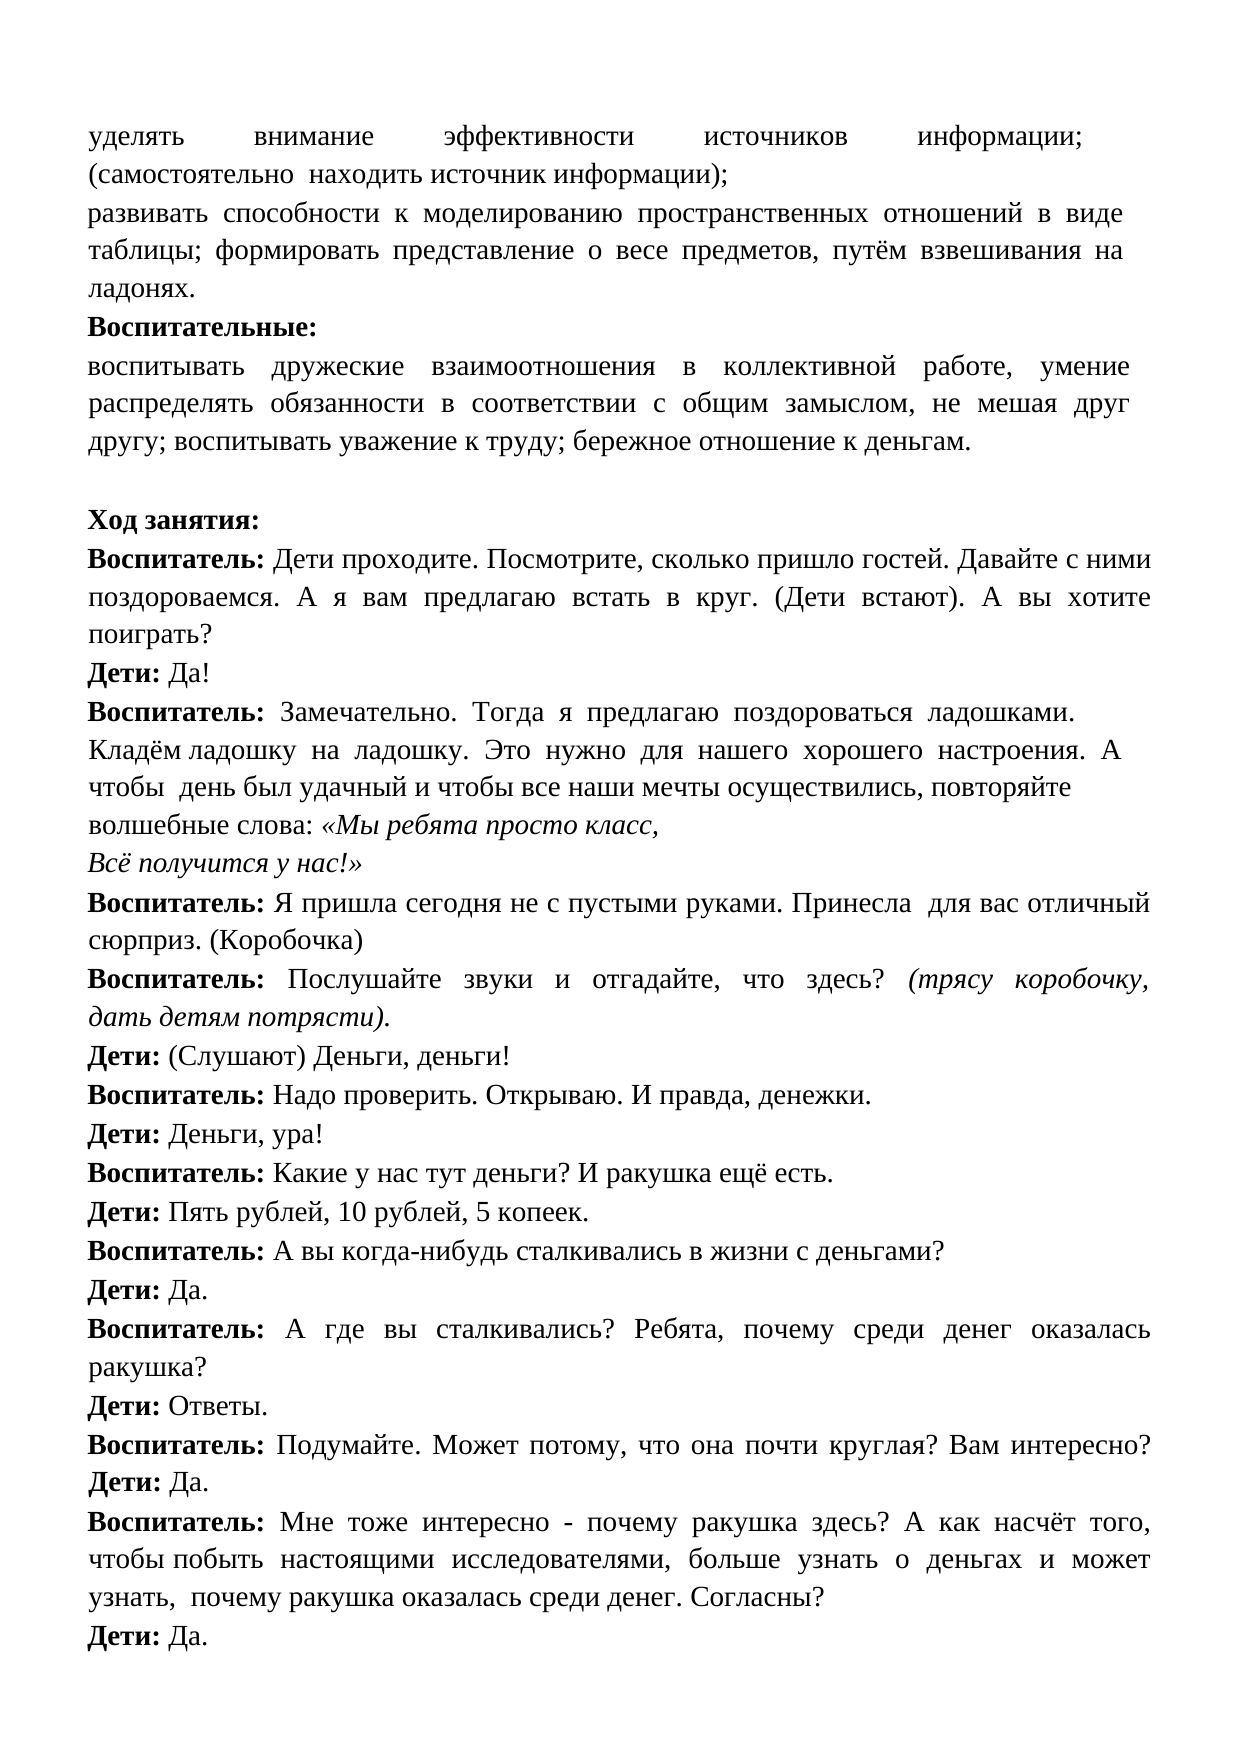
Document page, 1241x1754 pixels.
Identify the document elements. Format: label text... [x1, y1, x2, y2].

text Воспитатель: Я пришла сегодня не с пустыми руками. Принесла для вас отличный сюрприз. (Коробочка) [87, 885, 1152, 956]
text Дети: Да. [87, 1272, 1155, 1306]
text развивать способности к моделированию пространственных отношений в виде таблицы; формировать представление о весе предметов, путём взвешивания на ладонях. [87, 195, 1124, 303]
text Воспитатель: А вы когда-нибудь сталкивались в жизни с деньгами? [87, 1233, 1152, 1267]
text Дети: Ответы. [87, 1388, 1152, 1422]
text Воспитатель: Послушайте звуки и отгадайте, что здесь? (трясу коробочку, дать детям потрясти). [87, 961, 1152, 1032]
text Дети: Деньги, ура! [87, 1116, 1152, 1149]
text Дети: (Слушают) Деньги, деньги! [87, 1038, 1152, 1071]
text Воспитатель: А где вы сталкивались? Ребята, почему среди денег оказалась ракушка? [87, 1311, 1152, 1382]
text Воспитатель: Замечательно. Тогда я предлагаю поздороваться ладошками. Кладём ладошку на ладошку. Это нужно для нашего хорошего настроения. А чтобы день был удачный и чтобы все наши мечты осуществились, повторяйте волшебные слова: «Мы ребята просто класс, [87, 694, 1152, 840]
text Воспитатель: Какие у нас тут деньги? И ракушка ещё есть. [87, 1155, 1152, 1189]
text Дети: Да! [87, 655, 1155, 689]
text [87, 118, 1084, 189]
text Воспитатель: Дети проходите. Посмотрите, сколько пришло гостей. Давайте с ними поздороваемся. А я вам предлагаю встать в круг. (Дети встают). А вы хотите поиграть? [87, 541, 1152, 650]
text Всё получится у нас!» [87, 846, 1152, 879]
text Воспитатель: Подумайте. Может потому, что она почти круглая? Вам интересно? Дети: Да. [87, 1427, 1152, 1498]
text Ход занятия: [87, 502, 1155, 536]
text Воспитатель: Надо проверить. Открываю. И правда, денежки. [87, 1077, 1152, 1111]
text Воспитательные: [87, 309, 1155, 342]
text воспитывать дружеские взаимоотношения в коллективной работе, умение распределять обязанности в соответствии с общим замыслом, не мешая друг другу; воспитывать уважение к труду; бережное отношение к деньгам. [87, 348, 1131, 457]
text Дети: Пять рублей, 10 рублей, 5 копеек. [87, 1194, 1152, 1228]
text Дети: Да. [87, 1618, 1155, 1651]
text Воспитатель: Мне тоже интересно - почему ракушка здесь? А как насчёт того, чтобы побыть настоящими исследователями, больше узнать о деньгах и может узнать, почему ракушка оказалась среди денег. Согласны? [87, 1504, 1152, 1612]
